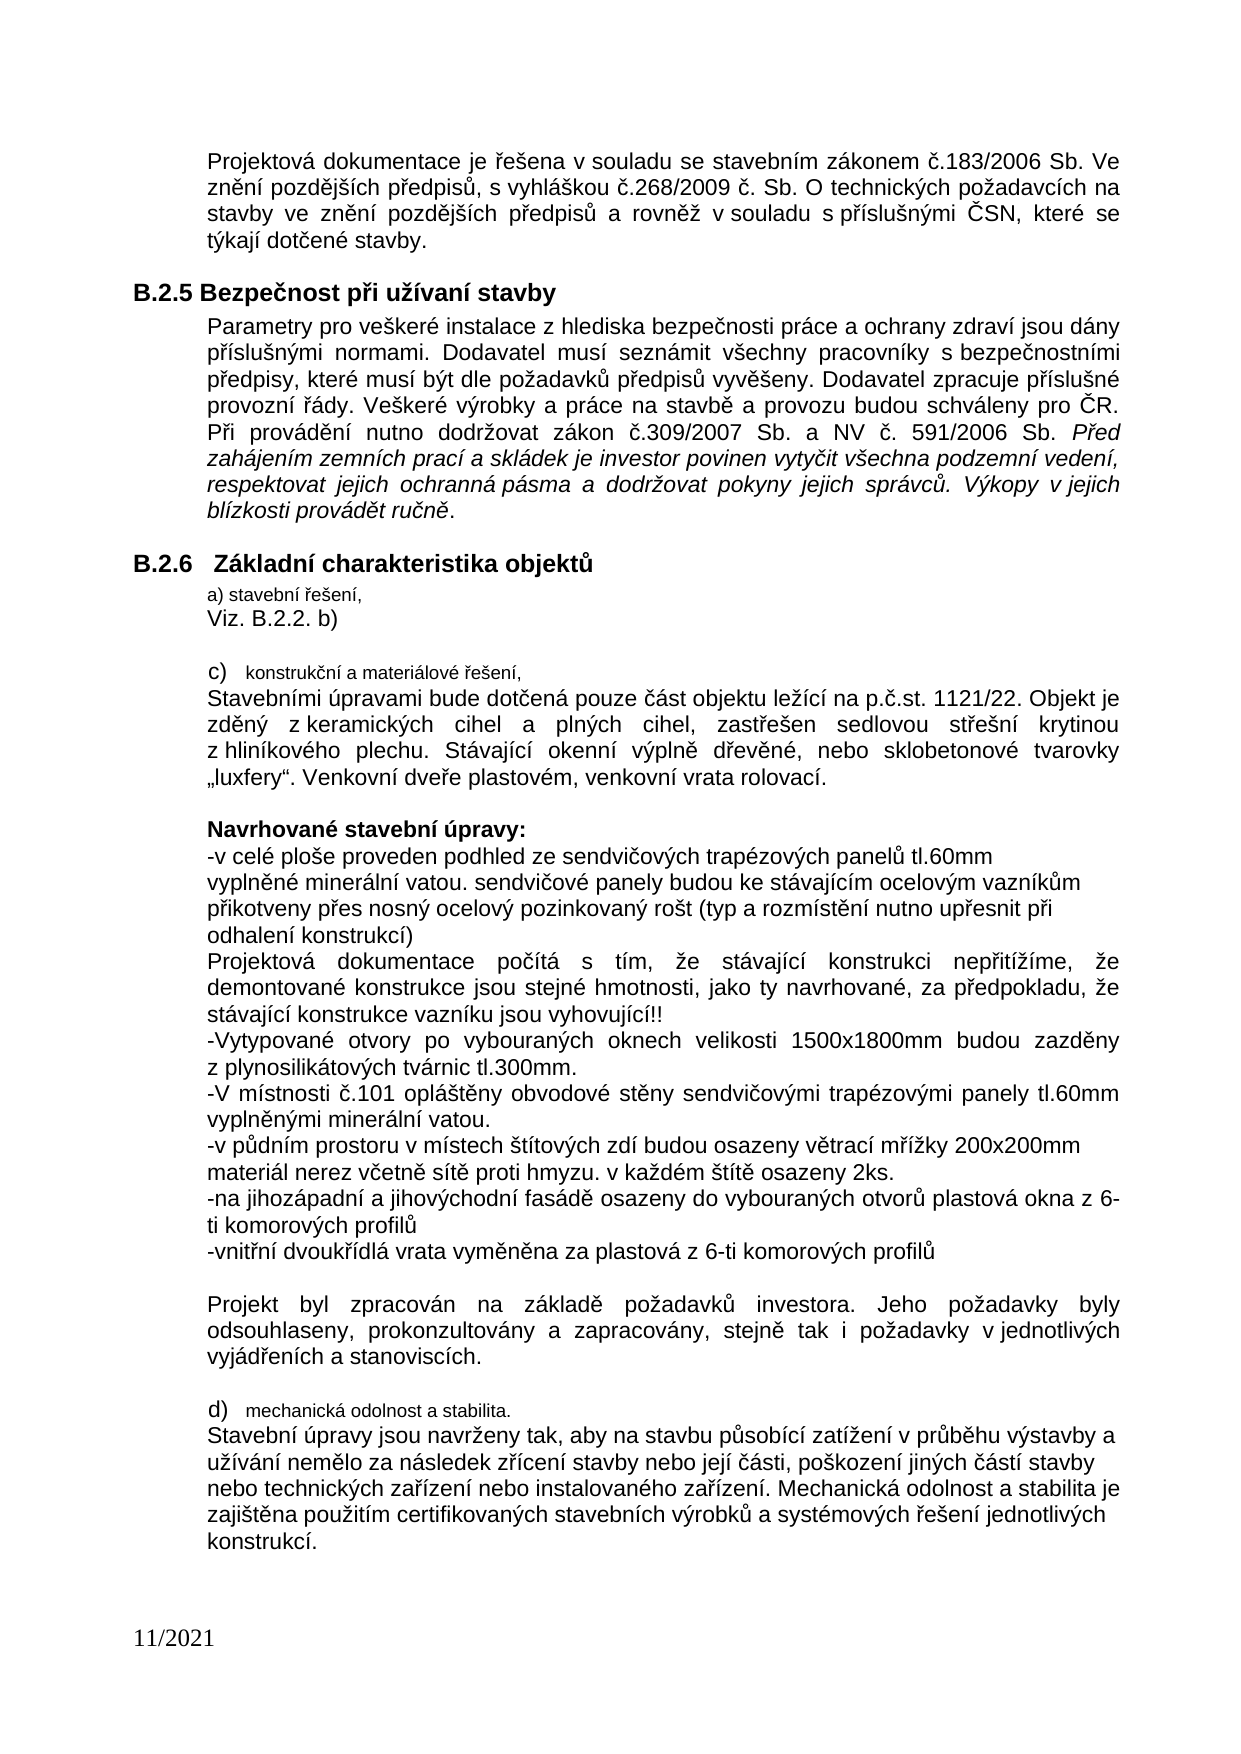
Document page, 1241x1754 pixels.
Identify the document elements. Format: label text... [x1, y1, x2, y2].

text Stavebními úpravami bude dotčená pouze část objektu ležící na p.č.st. 1121/22. Objekt je zděný z keramických cihel a plných cihel, zastřešen sedlovou střešní krytinou z hliníkového plechu. Stávající okenní výplně dřevěné, nebo sklobetonové tvarovky „luxfery“. Venkovní dveře plastovém, venkovní vrata rolovací. [207, 684, 1120, 790]
text Viz. B.2.2. b) [206, 605, 1120, 632]
text -v půdním prostoru v místech štítových zdí budou osazeny větrací mřížky 200x200mm [207, 1132, 1120, 1159]
text materiál nerez včetně sítě proti hmyzu. v každém štítě osazeny 2ks. [207, 1159, 1120, 1185]
text -V místnosti č.101 opláštěny obvodové stěny sendvičovými trapézovými panely tl.60mm vyplněnými minerální vatou. [207, 1080, 1120, 1132]
text Projektová dokumentace počítá s tím, že stávající konstrukci nepřitížíme, že demontované konstrukce jsou stejné hmotnosti, jako ty navrhované, za předpokladu, že stávající konstrukce vazníku jsou vyhovující!! [207, 948, 1120, 1027]
text Projektová dokumentace je řešena v souladu se stavebním zákonem č.183/2006 Sb. Ve znění pozdějších předpisů, s vyhláškou č.268/2009 č. Sb. O technických požadavcích na stavby ve znění pozdějších předpisů a rovněž v souladu s příslušnými ČSN, které se týkají dotčené stavby. [207, 148, 1120, 253]
text Navrhované stavební úpravy: [207, 816, 1120, 843]
text -v celé ploše proveden podhled ze sendvičových trapézových panelů tl.60mm [207, 843, 1120, 869]
text -Vytypované otvory po vybouraných oknech velikosti 1500x1800mm budou zazděny z plynosilikátových tvárnic tl.300mm. [207, 1027, 1120, 1080]
text Projekt byl zpracován na základě požadavků investora. Jeho požadavky byly odsouhlaseny, prokonzultovány a zapracovány, stejně tak i požadavky v jednotlivých vyjádřeních a stanoviscích. [207, 1291, 1120, 1370]
subtitle B.2.5 Bezpečnost při užívaní stavby [133, 278, 1120, 307]
list a) stavební řešení, [207, 584, 1120, 605]
text -na jihozápadní a jihovýchodní fasádě osazeny do vybouraných otvorů plastová okna z 6-ti komorových profilů [207, 1185, 1120, 1238]
text Parametry pro veškeré instalace z hlediska bezpečnosti práce a ochrany zdraví jsou dány příslušnými normami. Dodavatel musí seznámit všechny pracovníky s bezpečnostními předpisy, které musí být dle požadavků předpisů vyvěšeny. Dodavatel zpracuje příslušné provozní řády. Veškeré výrobky a práce na stavbě a provozu budou schváleny pro ČR. Při provádění nutno dodržovat zákon č.309/2007 Sb. a NV č. 591/2006 Sb. Před zahájením zemních prací a skládek je investor povinen vytyčit všechna podzemní vedení, respektovat jejich ochranná pásma a dodržovat pokyny jejich správců. Výkopy v jejich blízkosti provádět ručně. [207, 313, 1120, 524]
text vyplněné minerální vatou. sendvičové panely budou ke stávajícím ocelovým vazníkům přikotveny přes nosný ocelový pozinkovaný rošt (typ a rozmístění nutno upřesnit při odhalení konstrukcí) [207, 869, 1120, 948]
text -vnitřní dvoukřídlá vrata vyměněna za plastová z 6-ti komorových profilů [207, 1238, 1120, 1264]
list mechanická odolnost a stabilita. [208, 1396, 1120, 1422]
list konstrukční a materiálové řešení, [208, 658, 1120, 684]
text Stavební úpravy jsou navrženy tak, aby na stavbu působící zatížení v průběhu výstavby a užívání nemělo za následek zřícení stavby nebo její části, poškození jiných částí stavby nebo technických zařízení nebo instalovaného zařízení. Mechanická odolnost a stabilita je zajištěna použitím certifikovaných stavebních výrobků a systémových řešení jednotlivých konstrukcí. [207, 1422, 1120, 1554]
subtitle B.2.6 Základní charakteristika objektů [133, 549, 1120, 578]
